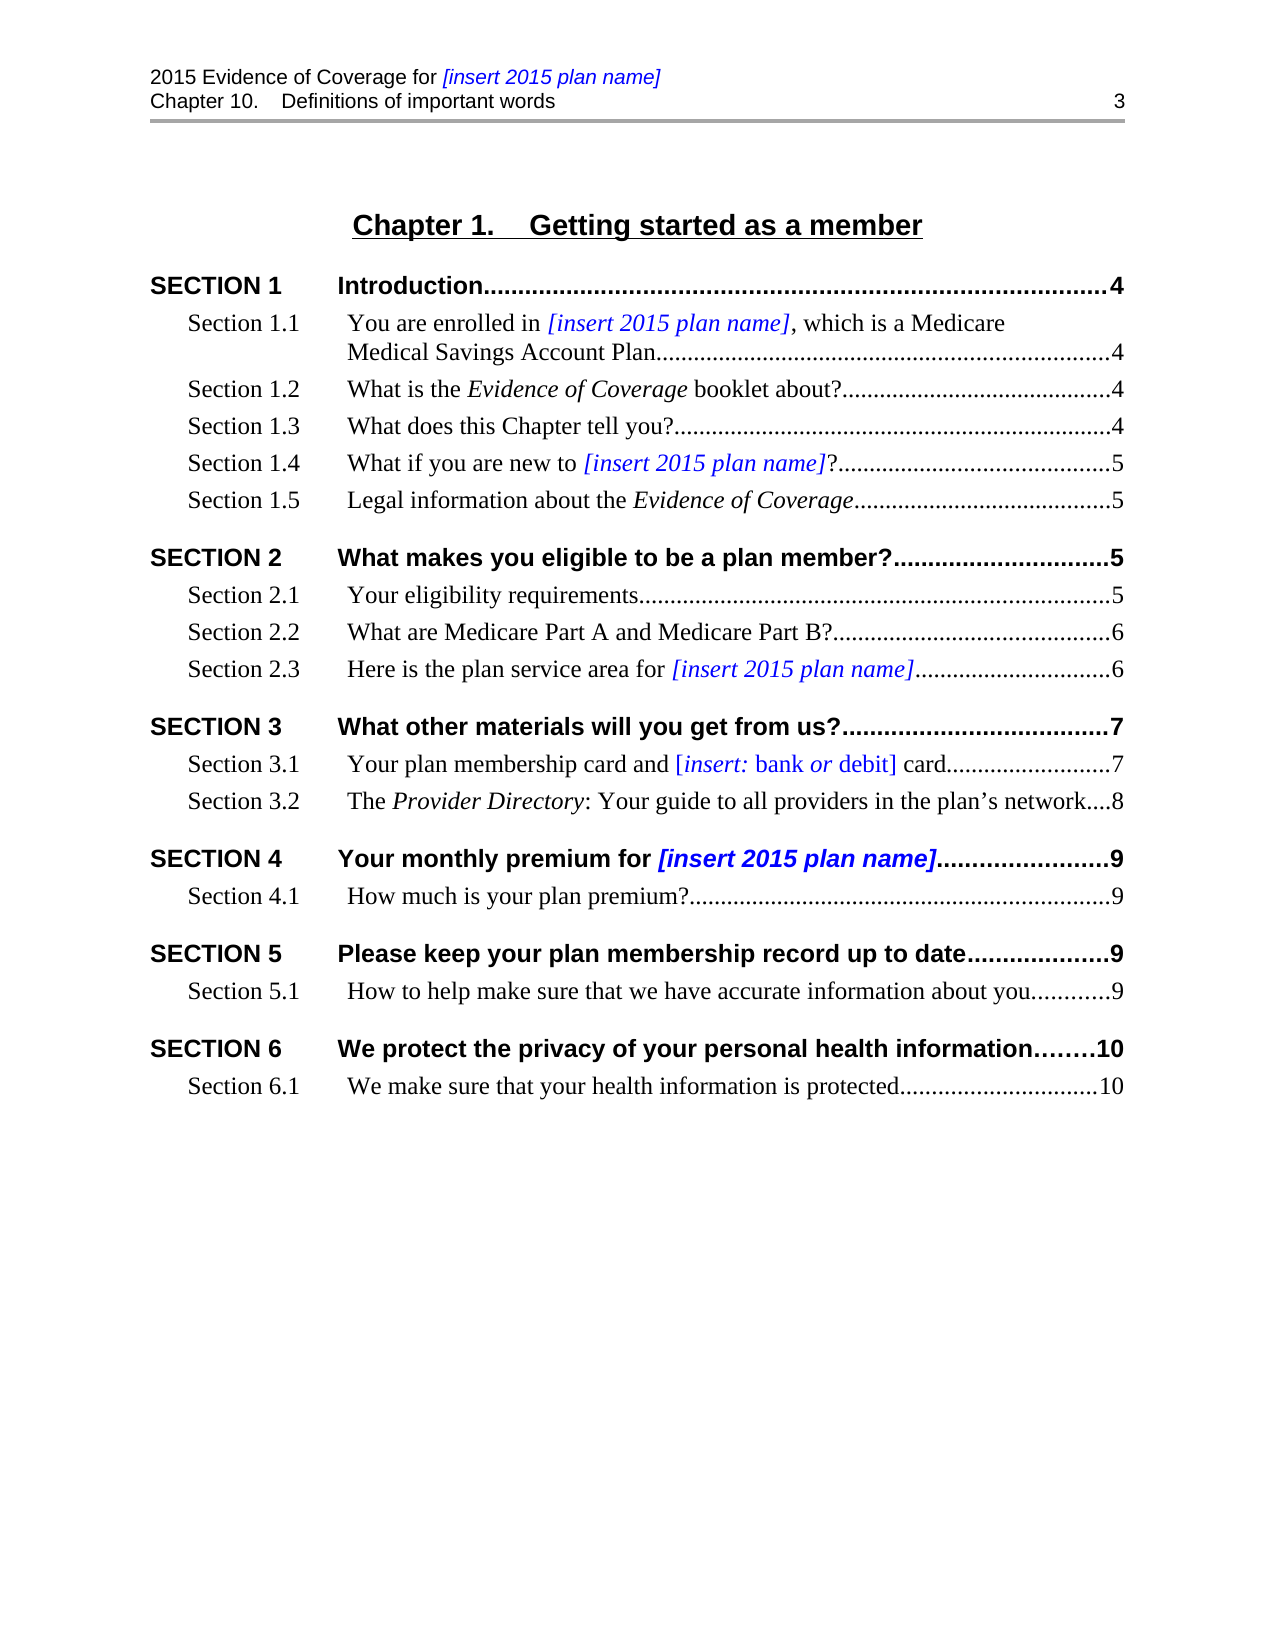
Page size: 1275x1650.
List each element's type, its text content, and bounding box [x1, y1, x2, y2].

text Section 3.2 The Provider Directory: Your guide to all providers in the plan’s network 8 [187, 786, 1087, 815]
text SECTION 2 What makes you eligible to be a plan member? 5 [150, 543, 1050, 572]
text SECTION 3 What other materials will you get from us? 7 [150, 712, 1050, 741]
text Section 4.1 How much is your plan premium? 9 [187, 881, 1087, 910]
text Section 2.2 What are Medicare Part A and Medicare Part B? 6 [187, 617, 1087, 646]
text SECTION 1 Introduction 4 [150, 271, 1050, 300]
text Section 1.4 What if you are new to [insert 2015 plan name]? 5 [187, 448, 1087, 477]
text Section 1.2 What is the Evidence of Coverage booklet about? 4 [187, 374, 1087, 403]
text SECTION 6 We protect the privacy of your personal health information 10 [150, 1034, 1050, 1063]
text Section 5.1 How to help make sure that we have accurate information about you 9 [187, 976, 1087, 1005]
text Section 2.3 Here is the plan service area for [insert 2015 plan name] 6 [187, 654, 1087, 683]
text Section 1.3 What does this Chapter tell you? 4 [187, 411, 1087, 440]
subtitle Chapter 1. Getting started as a member [150, 208, 1125, 242]
text SECTION 5 Please keep your plan membership record up to date 9 [150, 939, 1050, 968]
text Section 2.1 Your eligibility requirements 5 [187, 580, 1087, 609]
text Section 3.1 Your plan membership card and [insert: bank or debit] card 7 [187, 749, 1087, 778]
text Section 6.1 We make sure that your health information is protected 10 [187, 1071, 1087, 1100]
text SECTION 4 Your monthly premium for [insert 2015 plan name] 9 [150, 844, 1050, 873]
text Section 1.1 You are enrolled in [insert 2015 plan name], which is a Medicare Medical Savings Account Plan 4 [187, 308, 1087, 366]
text Section 1.5 Legal information about the Evidence of Coverage 5 [187, 485, 1087, 514]
